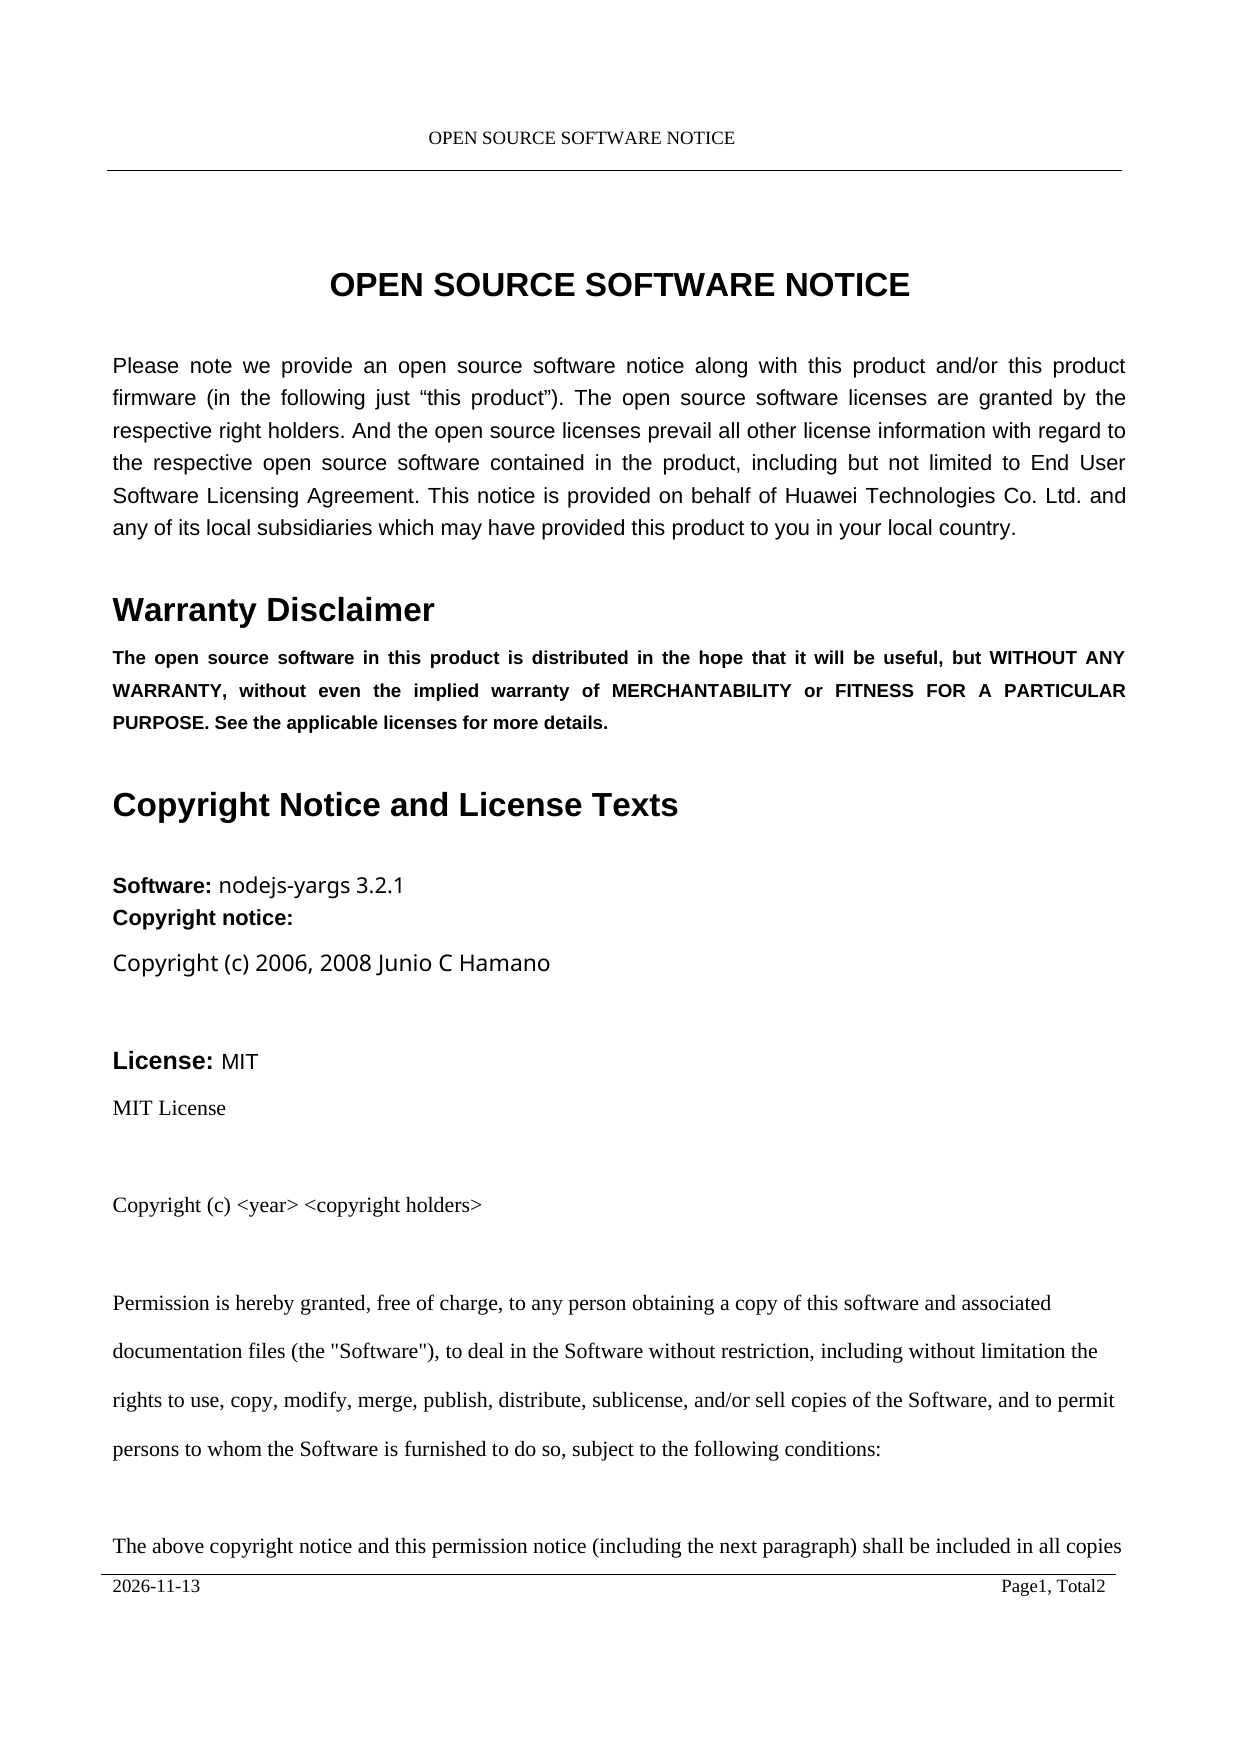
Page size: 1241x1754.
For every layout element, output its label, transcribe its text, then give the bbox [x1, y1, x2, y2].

text License: MIT [112, 1044, 1128, 1077]
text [112, 1091, 1128, 1562]
text Warranty Disclaimer [112, 576, 1128, 641]
text Please note we provide an open source software notice along with this product and/or this product firmware (in the following just “this product”). The open source software licenses are granted by the respective right holders. And the open source licenses prevail all other license information with regard to the respective open source software contained in the product, including but not limited to End User Software Licensing Agreement. This notice is provided on behalf of Huawei Technologies Co. Ltd. and any of its local subsidiaries which may have provided this product to you in your local country. [112, 349, 1128, 544]
text Software: nodejs-yargs 3.2.1 [112, 869, 1128, 901]
text The open source software in this product is distributed in the hope that it will be useful, but WITHOUT ANY WARRANTY, without even the implied warranty of MERCHANTABILITY or FITNESS FOR A PARTICULAR PURPOSE. See the applicable licenses for more details. [112, 641, 1128, 739]
text OPEN SOURCE SOFTWARE NOTICE [112, 251, 1128, 316]
text Copyright notice: [112, 901, 1128, 934]
text Copyright (c) 2006, 2008 Junio C Hamano [112, 947, 1128, 1028]
text Copyright Notice and License Texts [112, 771, 1128, 836]
